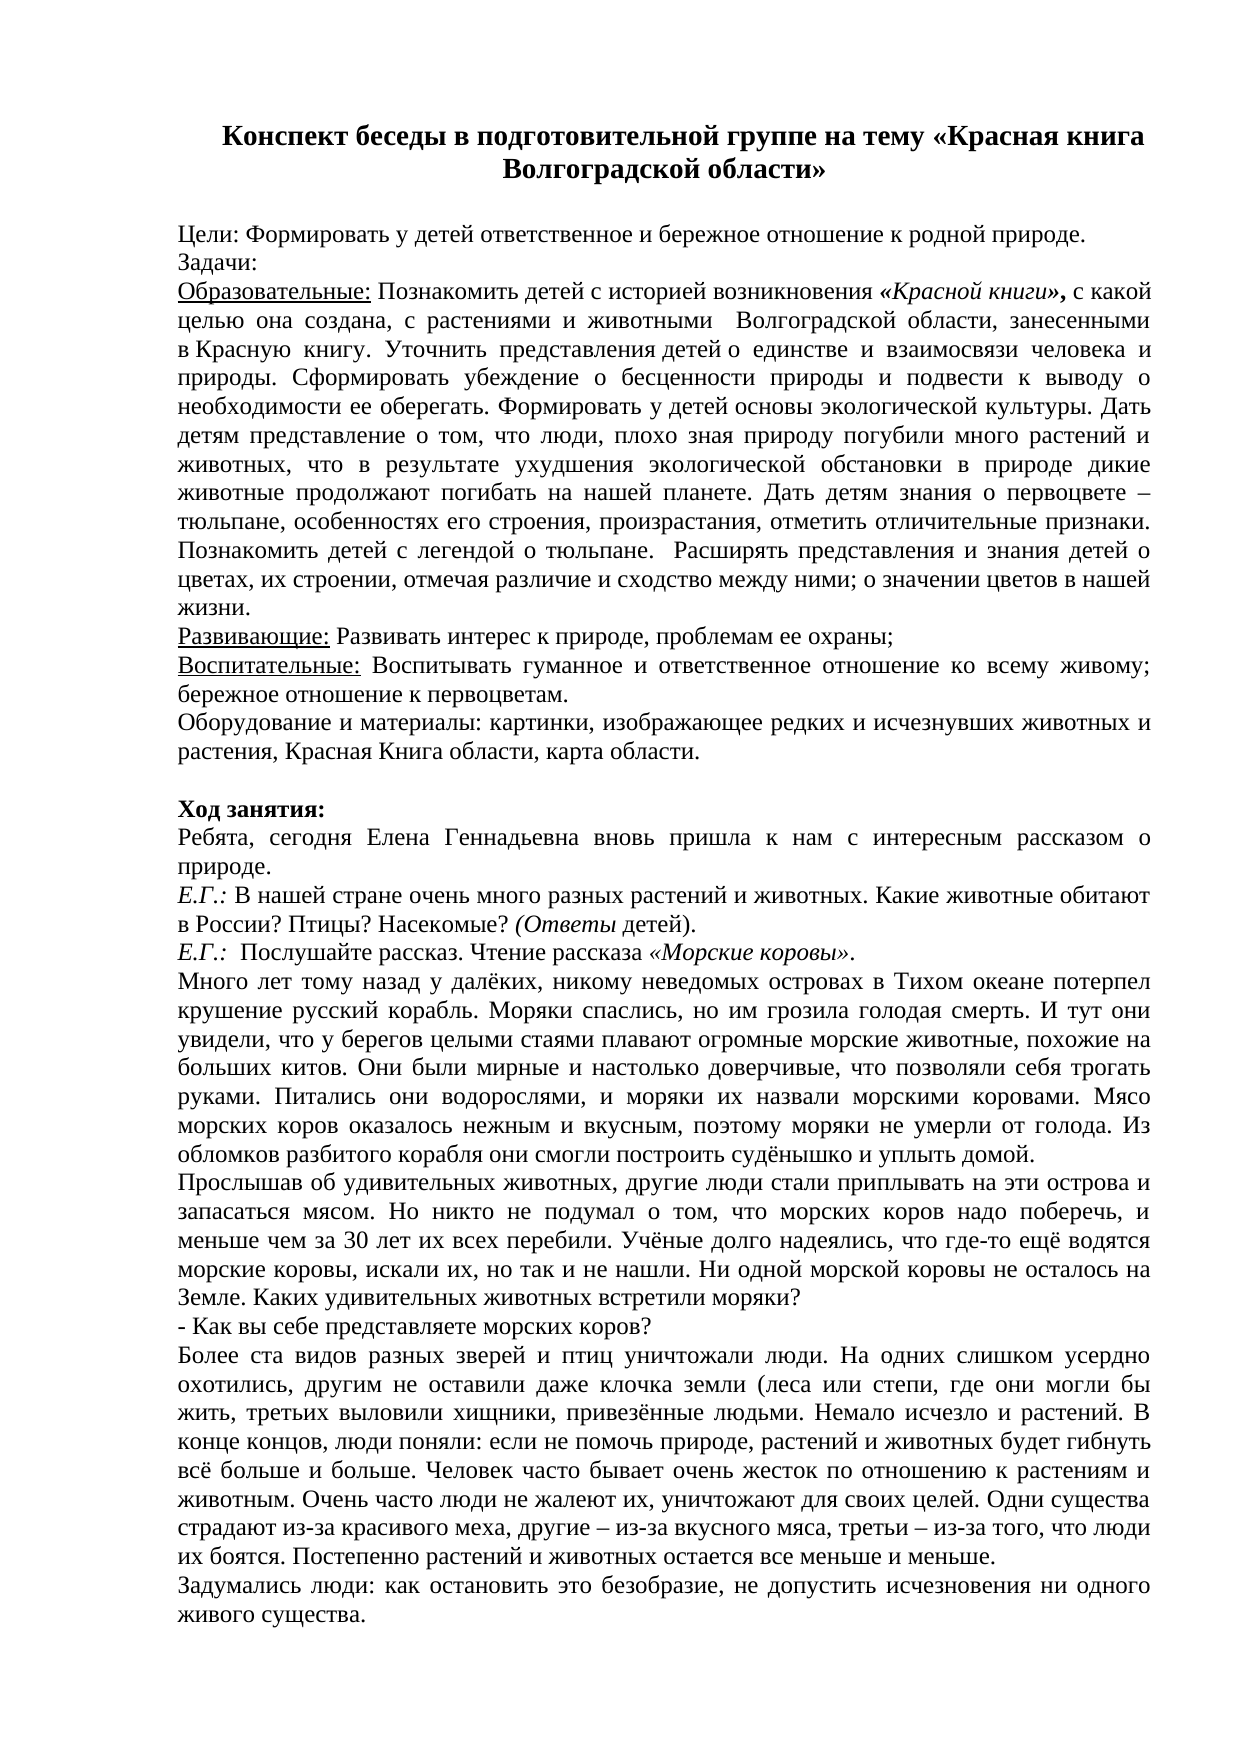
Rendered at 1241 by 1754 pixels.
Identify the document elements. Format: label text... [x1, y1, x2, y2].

text Развивающие: Развивать интерес к природе, проблемам ее охраны; [177, 621, 1152, 650]
text Е.Г.: Послушайте рассказ. Чтение рассказа «Морские коровы». [177, 937, 1152, 966]
text Более ста видов разных зверей и птиц уничтожали люди. На одних слишком усердно охотились, другим не оставили даже клочка земли (леса или степи, где они могли бы жить, третьих выловили хищники, привезённые людьми. Немало исчезло и растений. В конце концов, люди поняли: если не помочь природе, растений и животных будет гибнуть всё больше и больше. Человек часто бывает очень жесток по отношению к растениям и животным. Очень часто люди не жалеют их, уничтожают для своих целей. Одни существа страдают из-за красивого меха, другие – из-за вкусного мяса, третьи – из-за того, что люди их боятся. Постепенно растений и животных остается все меньше и меньше. [177, 1340, 1152, 1570]
text Много лет тому назад у далёких, никому неведомых островах в Тихом океане потерпел крушение русский корабль. Моряки спаслись, но им грозила голодая смерть. И тут они увидели, что у берегов целыми стаями плавают огромные морские животные, похожие на больших китов. Они были мирные и настолько доверчивые, что позволяли себя трогать руками. Питались они водорослями, и моряки их назвали морскими коровами. Мясо морских коров оказалось нежным и вкусным, поэтому моряки не умерли от голода. Из обломков разбитого корабля они смогли построить судёнышко и уплыть домой. [177, 966, 1152, 1167]
text Цели: Формировать у детей ответственное и бережное отношение к родной природе. [177, 219, 1152, 247]
text Образовательные: Познакомить детей с историей возникновения «Красной книги», с какой целью она создана, с растениями и животными Волгоградской области, занесенными в Красную книгу. Уточнить представления детей о единстве и взаимосвязи человека и природы. Сформировать убеждение о бесценности природы и подвести к выводу о необходимости ее оберегать. Формировать у детей основы экологической культуры. Дать детям представление о том, что люди, плохо зная природу погубили много растений и животных, что в результате ухудшения экологической обстановки в природе дикие животные продолжают погибать на нашей планете. Дать детям знания о первоцвете – тюльпане, особенностях его строения, произрастания, отметить отличительные признаки. Познакомить детей с легендой о тюльпане. Расширять представления и знания детей о цветах, их строении, отмечая различие и сходство между ними; о значении цветов в нашей жизни. [177, 276, 1152, 621]
text Задумались люди: как остановить это безобразие, не допустить исчезновения ни одного живого существа. [177, 1570, 1152, 1627]
text Задачи: [177, 247, 1152, 276]
text Воспитательные: Воспитывать гуманное и ответственное отношение ко всему живому; бережное отношение к первоцветам. [177, 650, 1152, 707]
text Ход занятия: [177, 794, 1152, 822]
text - Как вы себе представляете морских коров? [177, 1311, 1152, 1340]
text Прослышав об удивительных животных, другие люди стали приплывать на эти острова и запасаться мясом. Но никто не подумал о том, что морских коров надо поберечь, и меньше чем за 30 лет их всех перебили. Учёные долго надеялись, что где-то ещё водятся морские коровы, искали их, но так и не нашли. Ни одной морской коровы не осталось на Земле. Каких удивительных животных встретили моряки? [177, 1167, 1152, 1311]
text Оборудование и материалы: картинки, изображающее редких и исчезнувших животных и растения, Красная Книга области, карта области. [177, 707, 1152, 765]
text Конспект беседы в подготовительной группе на тему «Красная книга Волгоградской области» [177, 118, 1152, 185]
text Ребята, сегодня Елена Геннадьевна вновь пришла к нам с интересным рассказом о природе. [177, 822, 1152, 880]
text Е.Г.: В нашей стране очень много разных растений и животных. Какие животные обитают в России? Птицы? Насекомые? (Ответы детей). [177, 880, 1152, 937]
